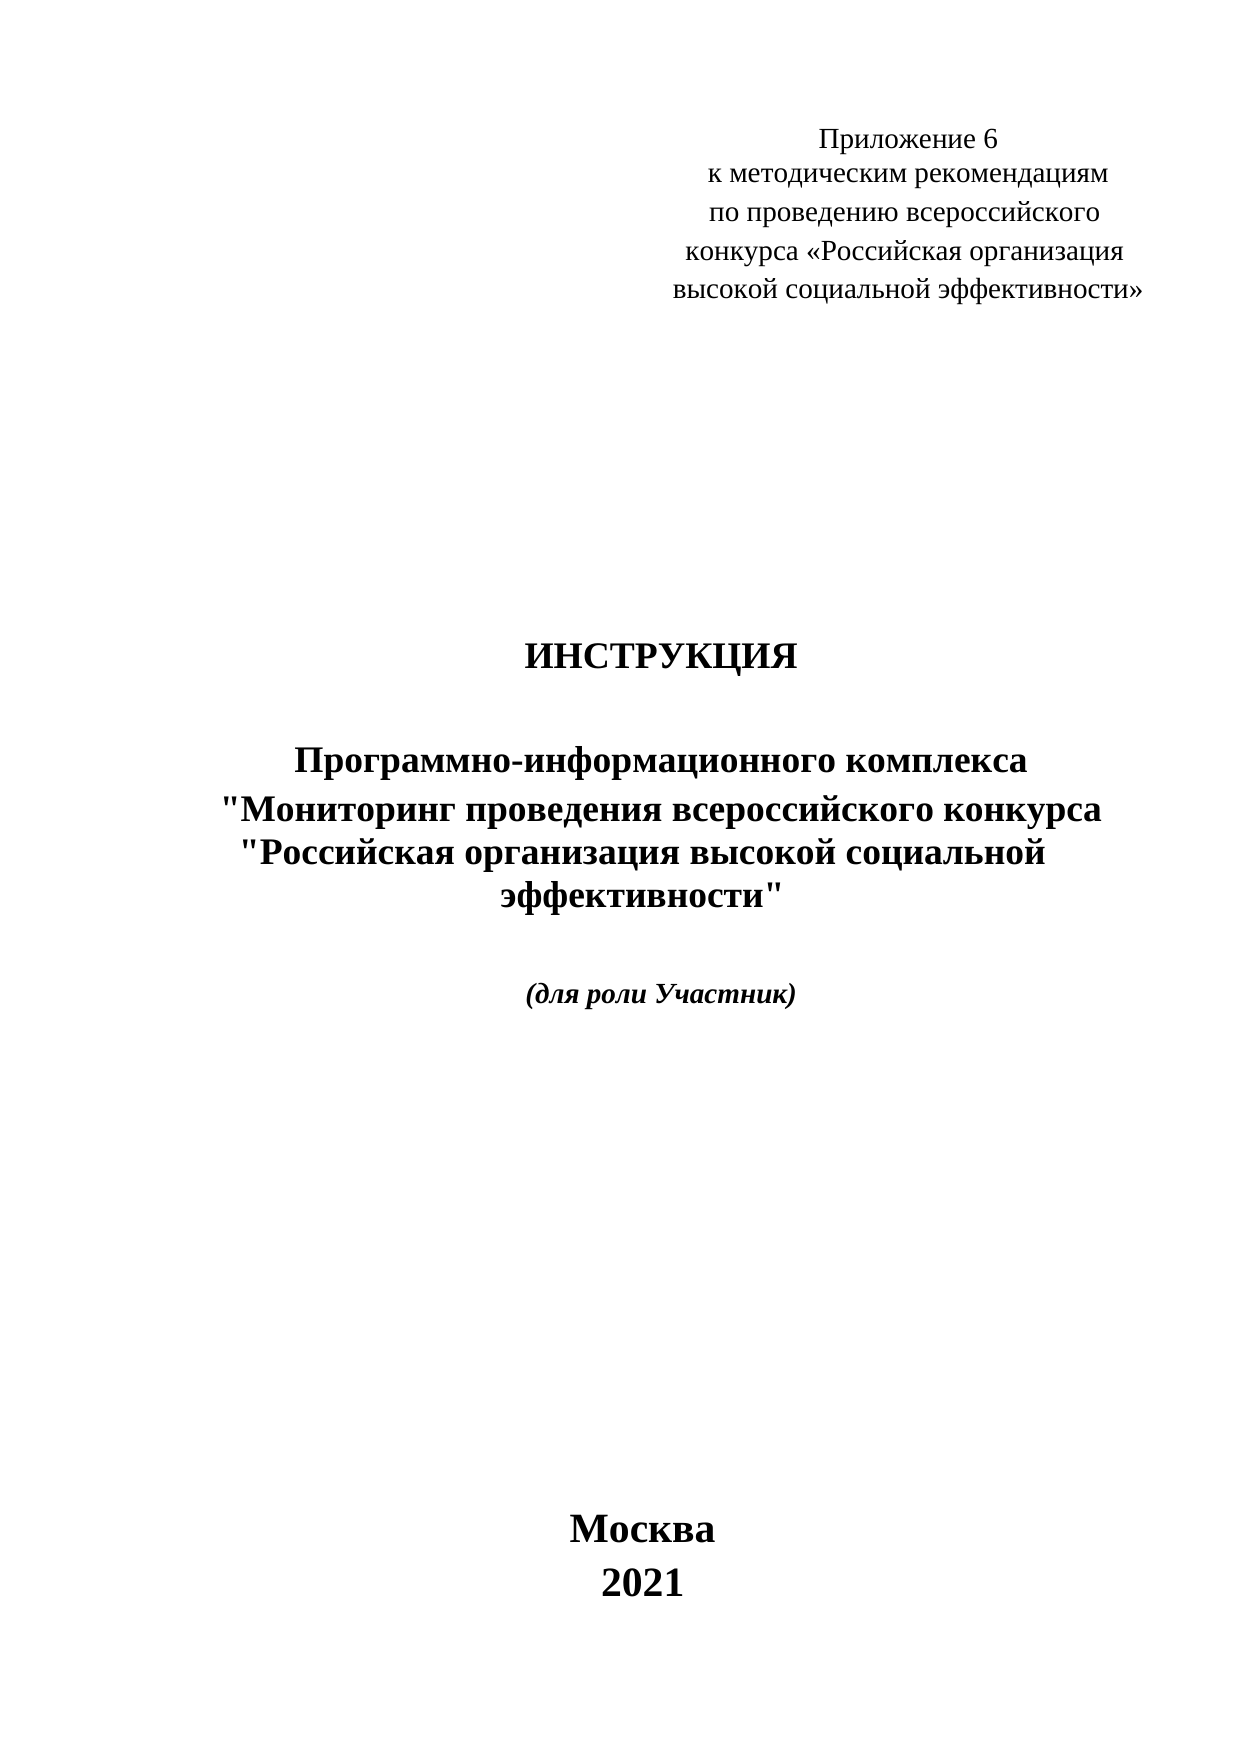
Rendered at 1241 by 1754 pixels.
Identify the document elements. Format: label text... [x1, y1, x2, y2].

text Москва [103, 1504, 1181, 1552]
text 2021 [103, 1558, 1181, 1606]
text Программно-информационного комплекса [103, 737, 1181, 780]
text "Мониторинг проведения всероссийского конкурса "Российская организация высокой социальной эффективности" [103, 787, 1181, 916]
text по проведению всероссийского конкурса «Российская организация высокой социальной эффективности» [635, 194, 1181, 305]
text инструкция [103, 634, 1181, 677]
text Приложение 6 [635, 118, 1181, 156]
text (для роли Участник) [103, 976, 1181, 1010]
text к методическим рекомендациям [635, 156, 1181, 189]
